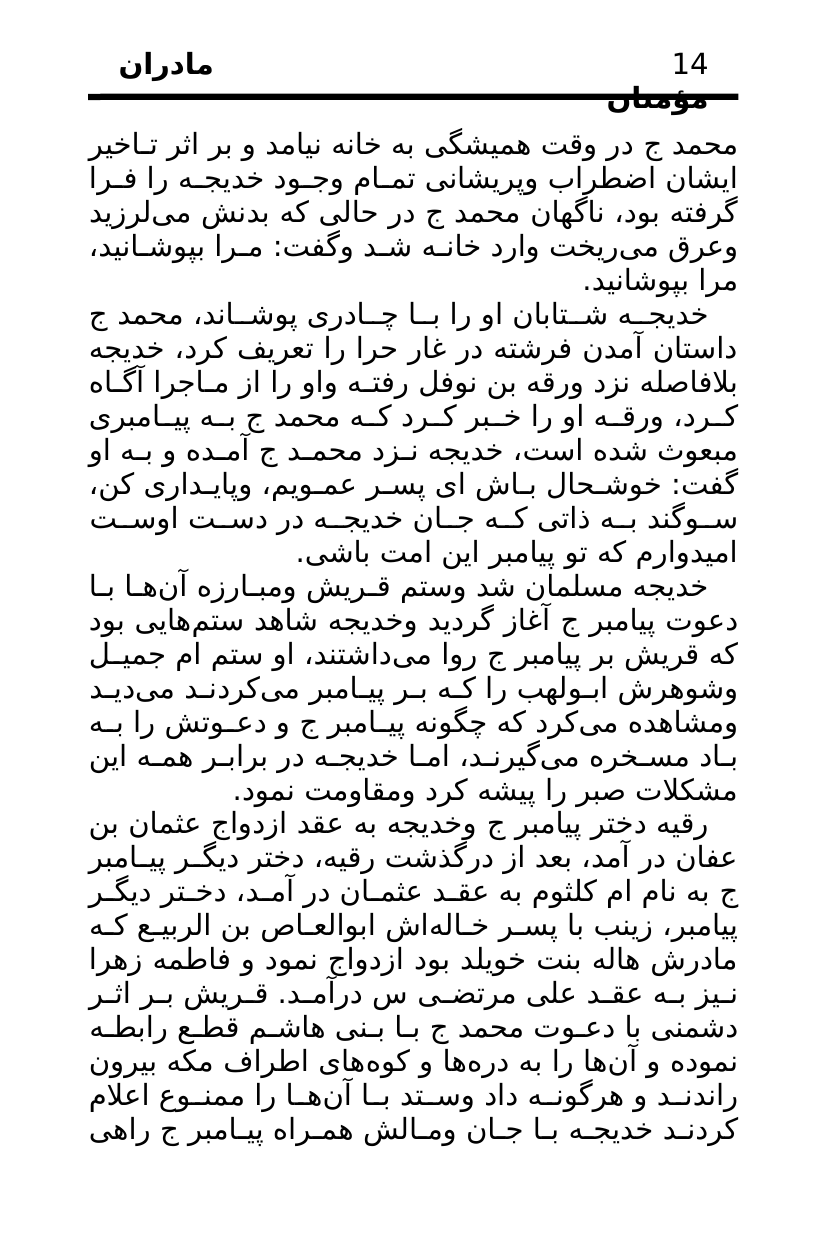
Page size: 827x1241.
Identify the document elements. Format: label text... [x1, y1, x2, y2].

text خدیجه شتابان او را با چادری پوشاند، محمد ج داستان آمدن فرشته در غار حرا را تعریف کرد، خدیجه بلافاصله نزد ورقه بن نوفل رفته واو را از ماجرا آگاه کرد، ورقه او را خبر کرد که محمد ج به پیامبری مبعوث شده است، خدیجه نزد محمد ج آمده و به او گفت: خوشحال باش ای پسر عمویم، وپایداری کن، سوگند به ذاتی که جان خدیجه در دست اوست امیدوارم که تو پیامبر این امت باشی. [89, 297, 738, 569]
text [89, 128, 738, 297]
text خدیجه مسلمان شد وستم قریش ومبارزه آن‌ها با دعوت پیامبر ج آغاز گردید وخدیجه شاهد ستم‌هایی بود که قریش بر پیامبر ج روا می‌داشتند، او ستم ام جمیل وشوهرش ابولهب را که بر پیامبر می‌کردند می‌دید ومشاهده می‌کرد که چگونه پیامبر ج و دعوتش را به باد مسخره می‌گیرند، اما خدیجه در برابر همه این مشکلات صبر را پیشه کرد ومقاومت نمود. [89, 569, 738, 807]
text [89, 807, 738, 1146]
